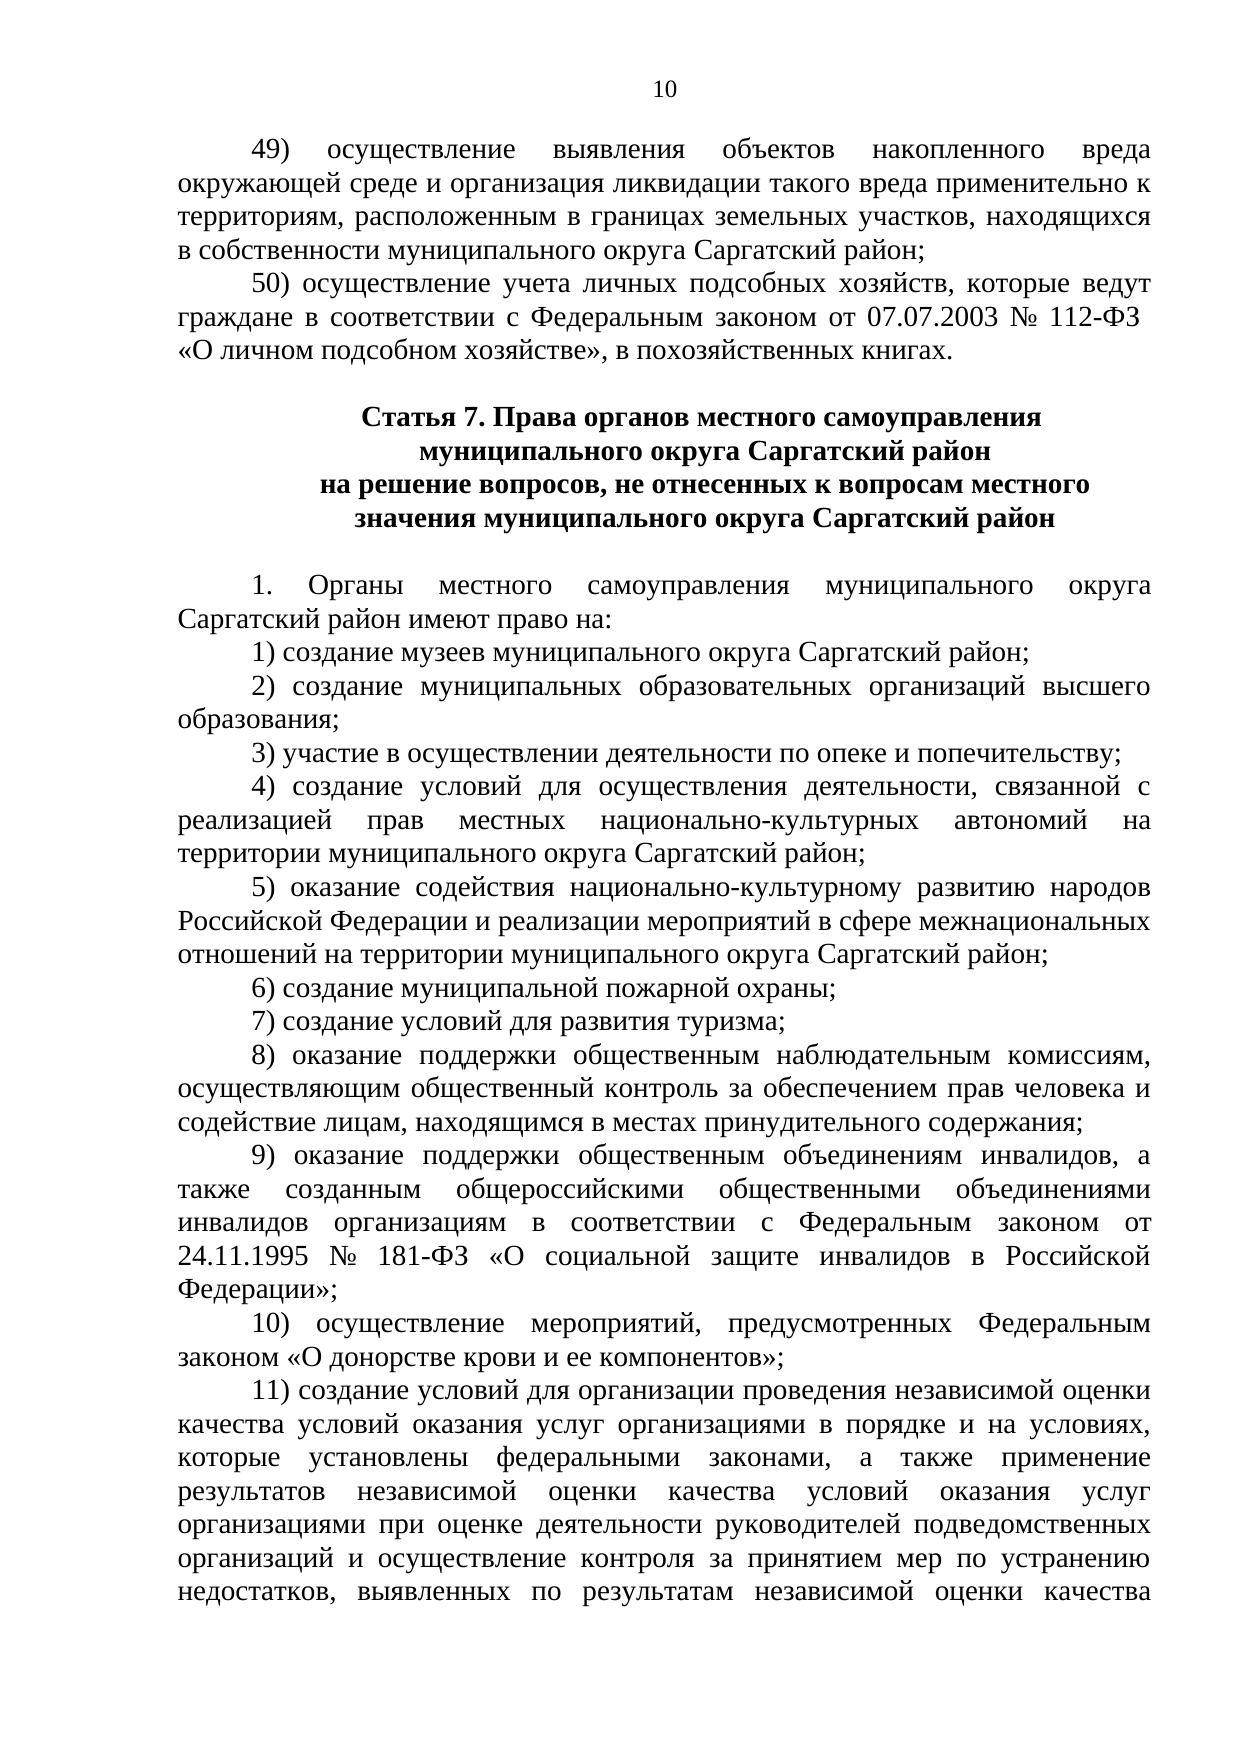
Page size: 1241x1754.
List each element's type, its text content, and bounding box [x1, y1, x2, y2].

text муниципального округа Саргатский район [177, 433, 1152, 467]
text 1) создание музеев муниципального округа Саргатский район; [177, 634, 1152, 668]
text 4) создание условий для осуществления деятельности, связанной с реализацией прав местных национально-культурных автономий на территории муниципального округа Саргатский район; [177, 768, 1152, 869]
text значения муниципального округа Саргатский район [177, 500, 1152, 534]
text Статья 7. Права органов местного самоуправления [177, 399, 1152, 433]
text 1. Органы местного самоуправления муниципального округа Саргатский район имеют право на: [177, 567, 1152, 634]
text 9) оказание поддержки общественным объединениям инвалидов, а также созданным общероссийскими общественными объединениями инвалидов организациям в соответствии с Федеральным законом от 24.11.1995 № 181-ФЗ «О социальной защите инвалидов в Российской Федерации»; [177, 1137, 1152, 1305]
text 49) осуществление выявления объектов накопленного вреда окружающей среде и организация ликвидации такого вреда применительно к территориям, расположенным в границах земельных участков, находящихся в собственности муниципального округа Саргатский район; [177, 131, 1152, 265]
text на решение вопросов, не отнесенных к вопросам местного [177, 467, 1152, 500]
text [177, 1372, 1152, 1607]
text 2) создание муниципальных образовательных организаций высшего образования; [177, 668, 1152, 735]
text 3) участие в осуществлении деятельности по опеке и попечительству; [177, 735, 1152, 768]
text 5) оказание содействия национально-культурному развитию народов Российской Федерации и реализации мероприятий в сфере межнациональных отношений на территории муниципального округа Саргатский район; [177, 869, 1152, 970]
text 8) оказание поддержки общественным наблюдательным комиссиям, осуществляющим общественный контроль за обеспечением прав человека и содействие лицам, находящимся в местах принудительного содержания; [177, 1037, 1152, 1137]
text 10) осуществление мероприятий, предусмотренных Федеральным законом «О донорстве крови и ее компонентов»; [177, 1305, 1152, 1372]
text 7) создание условий для развития туризма; [177, 1003, 1152, 1037]
text 50) осуществление учета личных подсобных хозяйств, которые ведут граждане в соответствии с Федеральным законом от 07.07.2003 № 112-ФЗ «О личном подсобном хозяйстве», в похозяйственных книгах. [177, 265, 1152, 366]
text 6) создание муниципальной пожарной охраны; [177, 970, 1152, 1003]
